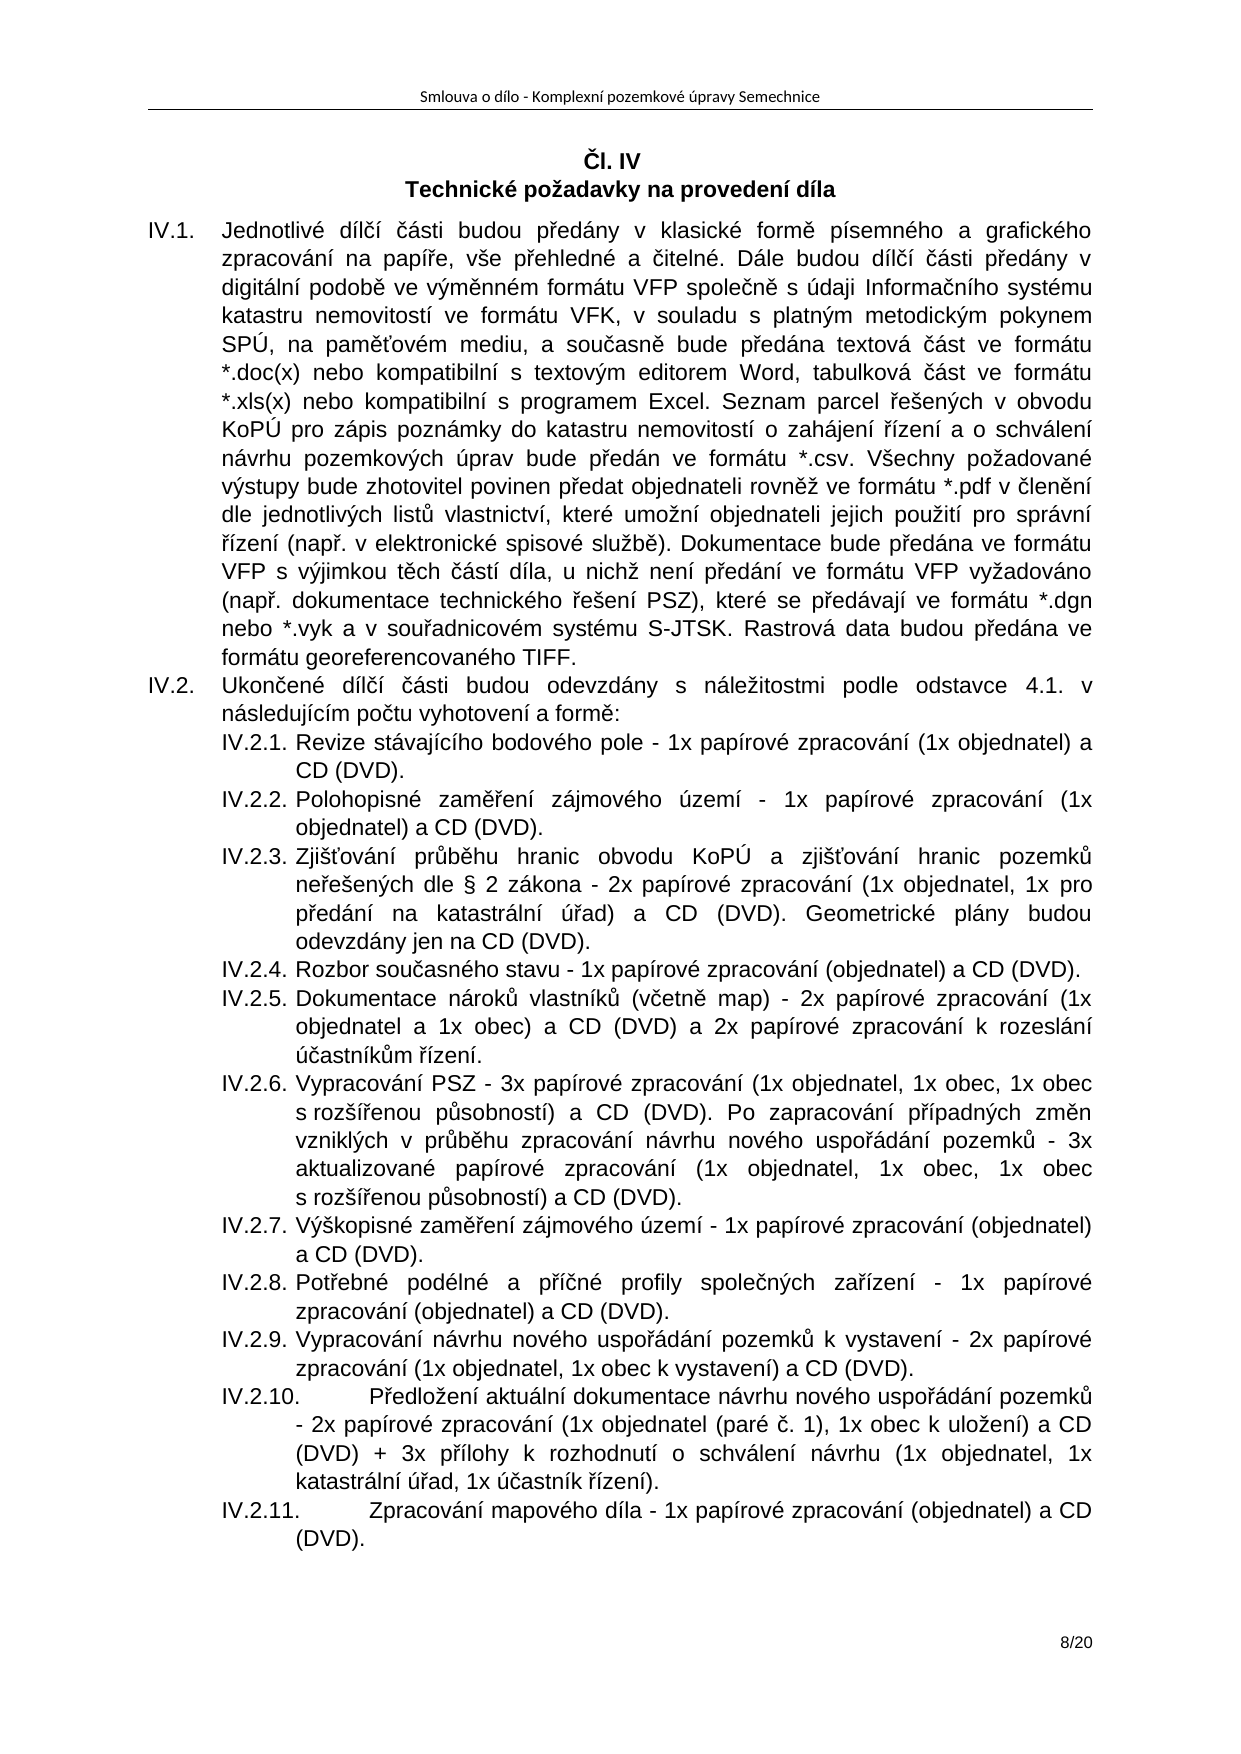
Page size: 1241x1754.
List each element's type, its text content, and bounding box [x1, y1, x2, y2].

text Zpracování mapového díla - 1x papírové zpracování (objednatel) a CD (DVD). [221, 1497, 1093, 1551]
text Revize stávajícího bodového pole - 1x papírové zpracování (1x objednatel) a CD (DVD). [221, 729, 1093, 784]
text Rozbor současného stavu - 1x papírové zpracování (objednatel) a CD (DVD). [221, 956, 1093, 983]
list Jednotlivé dílčí části budou předány v klasické formě písemného a grafického zpracování na papíře, vše přehledné a čitelné. Dále budou dílčí části předány v digitální podobě ve výměnném formátu VFP společně s údaji Informačního systému katastru nemovitostí ve formátu VFK, v souladu s platným metodickým pokynem SPÚ, na paměťovém mediu, a současně bude předána textová část ve formátu *.doc(x) nebo kompatibilní s textovým editorem Word, tabulková část ve formátu *.xls(x) nebo kompatibilní s programem Excel. Seznam parcel řešených v obvodu KoPÚ pro zápis poznámky do katastru nemovitostí o zahájení řízení a o schválení návrhu pozemkových úprav bude předán ve formátu *.csv. Všechny požadované výstupy bude zhotovitel povinen předat objednateli rovněž ve formátu *.pdf v členění dle jednotlivých listů vlastnictví, které umožní objednateli jejich použití pro správní řízení (např. v elektronické spisové službě). Dokumentace bude předána ve formátu VFP s výjimkou těch částí díla, u nichž není předání ve formátu VFP vyžadováno (např. dokumentace technického řešení PSZ), které se předávají ve formátu *.dgn nebo *.vyk a v souřadnicovém systému S-JTSK. Rastrová data budou předána ve formátu georeferencovaného TIFF. [148, 217, 1093, 670]
text Technické požadavky na provedení díla [148, 148, 1093, 202]
text Vypracování PSZ - 3x papírové zpracování (1x objednatel, 1x obec, 1x obec s rozšířenou působností) a CD (DVD). Po zapracování případných změn vzniklých v průběhu zpracování návrhu nového uspořádání pozemků - 3x aktualizované papírové zpracování (1x objednatel, 1x obec, 1x obec s rozšířenou působností) a CD (DVD). [221, 1070, 1093, 1210]
text Dokumentace nároků vlastníků (včetně map) - 2x papírové zpracování (1x objednatel a 1x obec) a CD (DVD) a 2x papírové zpracování k rozeslání účastníkům řízení. [221, 985, 1093, 1068]
text Polohopisné zaměření zájmového území - 1x papírové zpracování (1x objednatel) a CD (DVD). [221, 786, 1093, 841]
text Předložení aktuální dokumentace návrhu nového uspořádání pozemků - 2x papírové zpracování (1x objednatel (paré č. 1), 1x obec k uložení) a CD (DVD) + 3x přílohy k rozhodnutí o schválení návrhu (1x objednatel, 1x katastrální úřad, 1x účastník řízení). [221, 1383, 1093, 1494]
text Výškopisné zaměření zájmového území - 1x papírové zpracování (objednatel) a CD (DVD). [221, 1212, 1093, 1267]
text Potřebné podélné a příčné profily společných zařízení - 1x papírové zpracování (objednatel) a CD (DVD). [221, 1269, 1093, 1324]
text Zjišťování průběhu hranic obvodu KoPÚ a zjišťování hranic pozemků neřešených dle § 2 zákona - 2x papírové zpracování (1x objednatel, 1x pro předání na katastrální úřad) a CD (DVD). Geometrické plány budou odevzdány jen na CD (DVD). [221, 843, 1093, 954]
list Ukončené dílčí části budou odevzdány s náležitostmi podle odstavce 4.1. v následujícím počtu vyhotovení a formě: [148, 672, 1093, 727]
text Vypracování návrhu nového uspořádání pozemků k vystavení - 2x papírové zpracování (1x objednatel, 1x obec k vystavení) a CD (DVD). [221, 1326, 1093, 1381]
